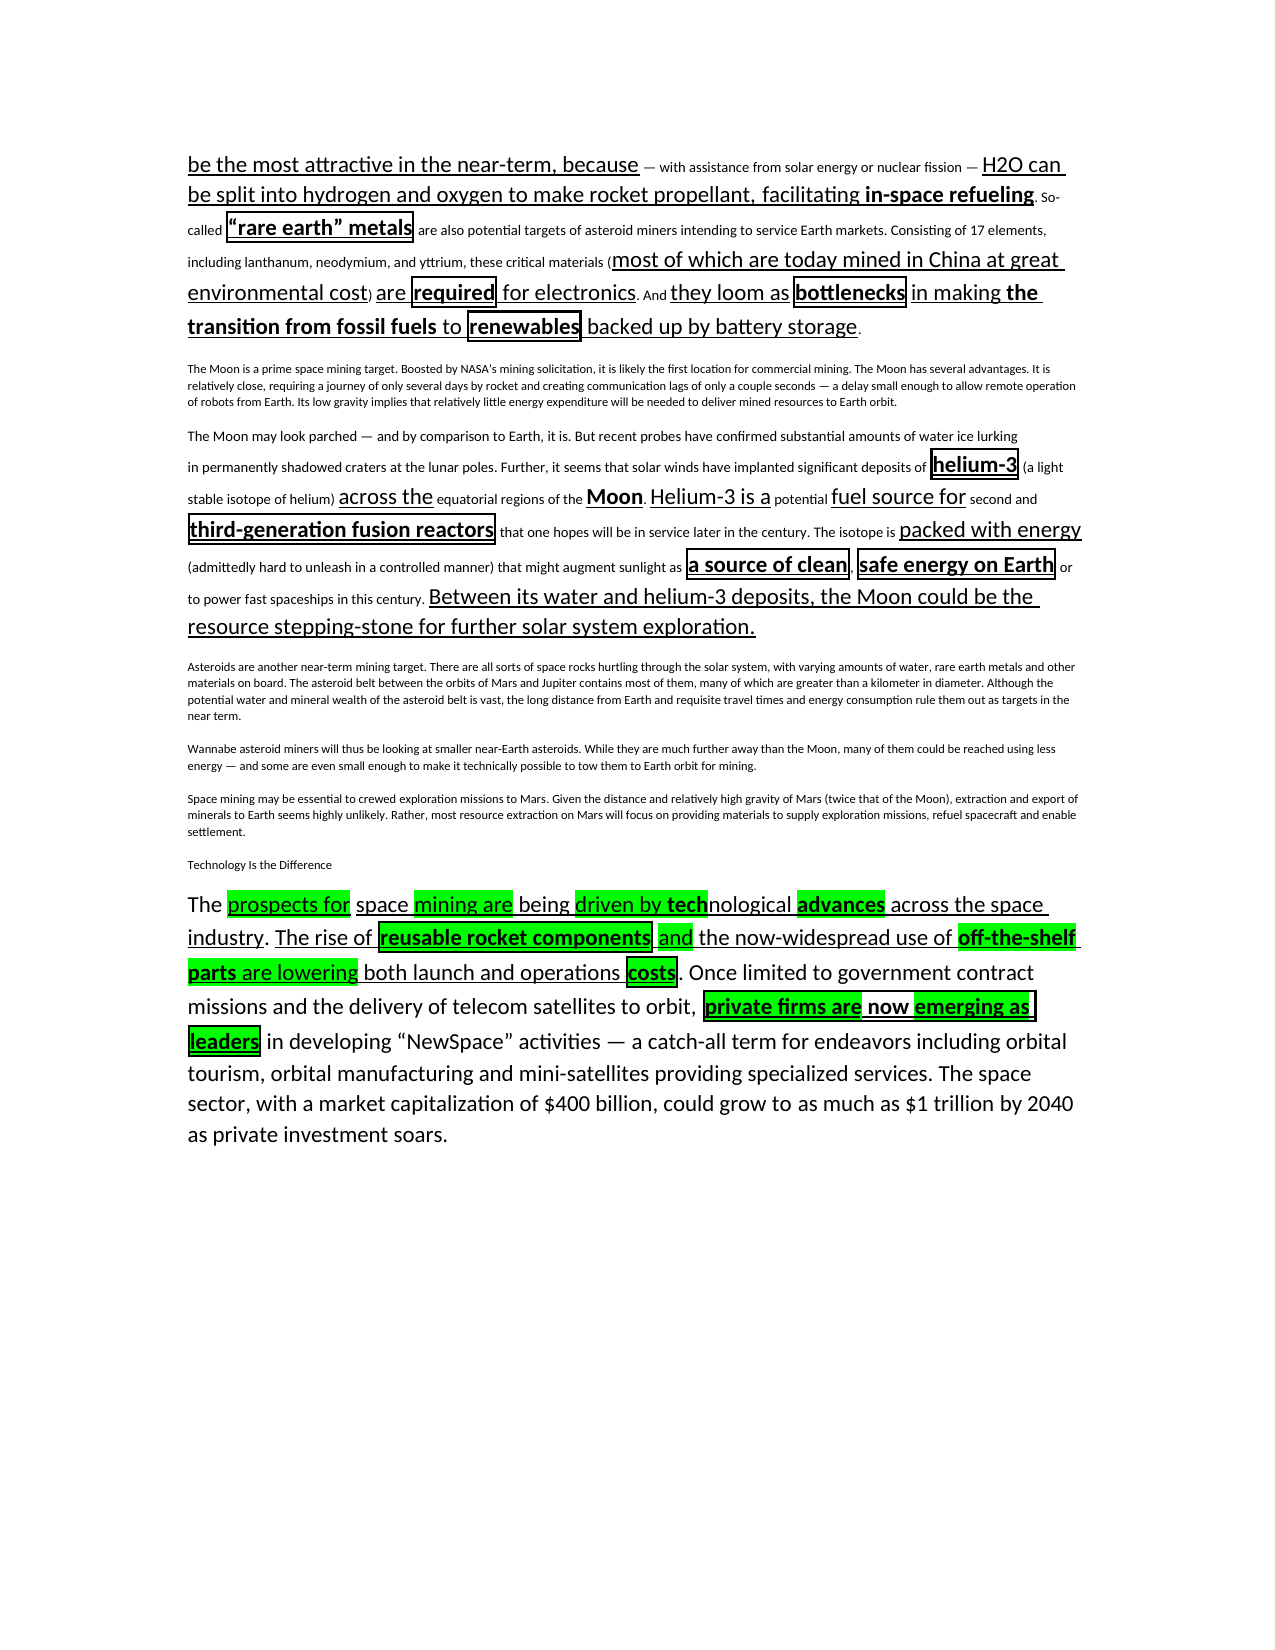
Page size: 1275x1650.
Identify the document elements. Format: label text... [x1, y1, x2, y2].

text Wannabe asteroid miners will thus be looking at smaller near-Earth asteroids. While they are much further away than the Moon, many of them could be reached using less energy — and some are even small enough to make it technically possible to tow them to Earth orbit for mining. [187, 742, 1087, 773]
text Asteroids are another near-term mining target. There are all sorts of space rocks hurtling through the solar system, with varying amounts of water, rare earth metals and other materials on board. The asteroid belt between the orbits of Mars and Jupiter contains most of them, many of which are greater than a kilometer in diameter. Although the potential water and mineral wealth of the asteroid belt is vast, the long distance from Earth and requisite travel times and energy consumption rule them out as targets in the near term. [187, 659, 1087, 724]
text The Moon is a prime space mining target. Boosted by NASA’s mining solicitation, it is likely the first location for commercial mining. The Moon has several advantages. It is relatively close, requiring a journey of only several days by rocket and creating communication lags of only a couple seconds — a delay small enough to allow remote operation of robots from Earth. Its low gravity implies that relatively little energy expenditure will be needed to deliver mined resources to Earth orbit. [187, 362, 1087, 410]
text The prospects for space mining are being driven by technological advances across the space industry. The rise of reusable rocket components and the now-widespread use of off-the-shelf parts are lowering both launch and operations costs. Once limited to government contract missions and the delivery of telecom satellites to orbit, private firms are now emerging as leaders in developing “NewSpace” activities — a catch-all term for endeavors including orbital tourism, orbital manufacturing and mini-satellites providing specialized services. The space sector, with a market capitalization of $400 billion, could grow to as much as $1 trillion by 2040 as private investment soars. [187, 890, 1087, 1148]
text Space mining may be essential to crewed exploration missions to Mars. Given the distance and relatively high gravity of Mars (twice that of the Moon), extraction and export of minerals to Earth seems highly unlikely. Rather, most resource extraction on Mars will focus on providing materials to supply exploration missions, refuel spacecraft and enable settlement. [187, 791, 1087, 839]
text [187, 150, 1087, 342]
text The Moon may look parched — and by comparison to Earth, it is. But recent probes have confirmed substantial amounts of water ice lurking in permanently shadowed craters at the lunar poles. Further, it seems that solar winds have implanted significant deposits of helium-3 (a light stable isotope of helium) across the equatorial regions of the Moon. Helium-3 is a potential fuel source for second and third-generation fusion reactors that one hopes will be in service later in the century. The isotope is packed with energy (admittedly hard to unleash in a controlled manner) that might augment sunlight as a source of clean, safe energy on Earth or to power fast spaceships in this century. Between its water and helium-3 deposits, the Moon could be the resource stepping-stone for further solar system exploration. [187, 428, 1087, 640]
text Technology Is the Difference [187, 857, 1087, 872]
